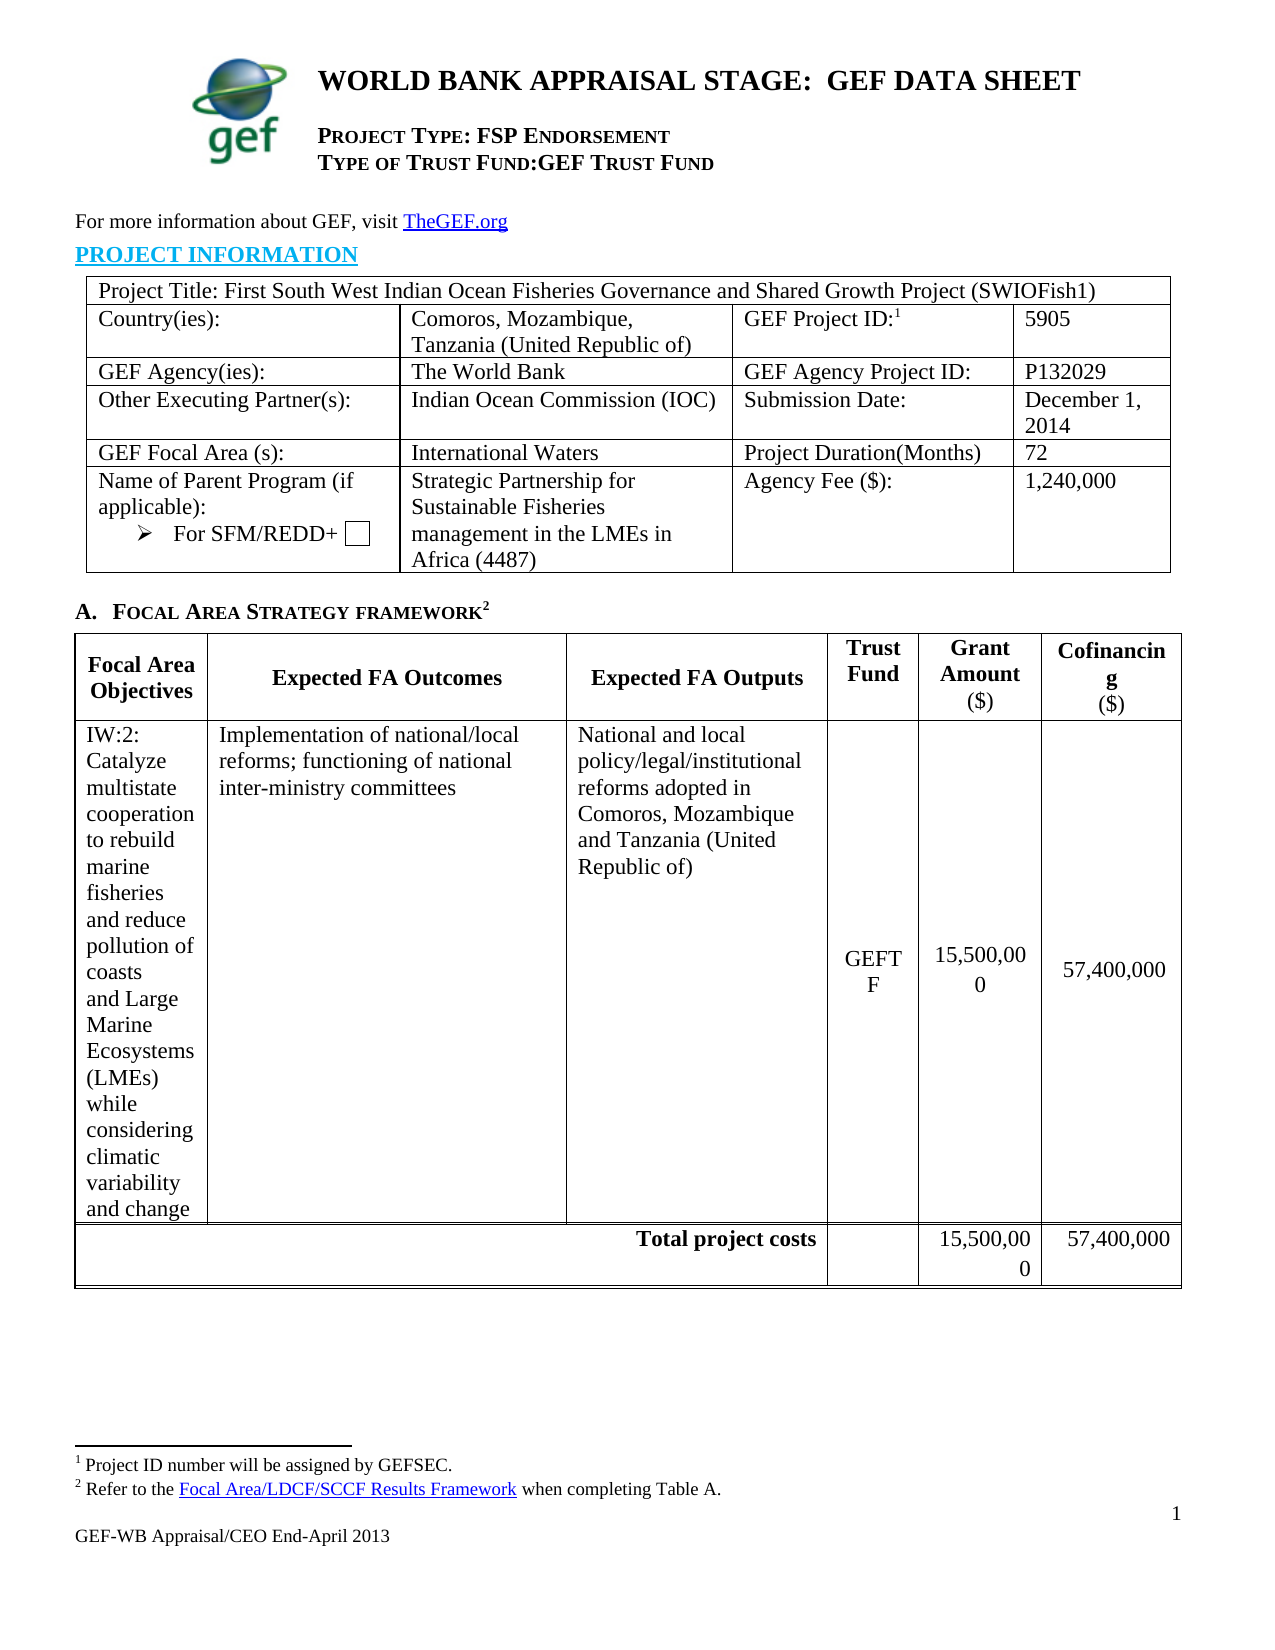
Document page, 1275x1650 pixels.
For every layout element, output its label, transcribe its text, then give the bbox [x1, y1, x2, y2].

table_cell IW:2: Catalyze multistate cooperation to rebuild marine fisheries and reduce pollution of coasts and Large Marine Ecosystems (LMEs) while considering climatic variability and change [76, 721, 207, 1222]
table_cell 1,240,000 [1014, 467, 1170, 572]
text project information [75, 241, 1201, 268]
table_cell Strategic Partnership for Sustainable Fisheries management in the LMEs in Africa (4487) [401, 467, 732, 572]
table_cell GEF Project ID: [733, 305, 1013, 357]
table_cell 5905 [1014, 305, 1170, 357]
table_cell 15,500,000 [919, 1225, 1041, 1285]
text World Bank Appraisal Stage: GEF data sheet [317, 63, 1103, 96]
table_cell National and local policy/legal/institutional reforms adopted in Comoros, Mozambique and Tanzania (United Republic of) [567, 721, 827, 1222]
table_cell Indian Ocean Commission (IOC) [401, 386, 732, 438]
table_cell December 1, 2014 [1014, 386, 1170, 438]
text Project Type: [317, 122, 1103, 149]
table_cell International Waters [401, 440, 732, 466]
table_cell [828, 1225, 918, 1285]
table_cell Name of Parent Program (if applicable): For SFM/REDD+ [87, 467, 399, 572]
table_cell GEFTF [828, 721, 918, 1222]
table_cell 57,400,000 [1042, 1225, 1181, 1285]
table_cell Other Executing Partner(s): [87, 386, 399, 438]
table_cell 72 [1014, 440, 1170, 466]
table_cell 57,400,000 [1042, 721, 1181, 1222]
table_header Expected FA Outcomes [208, 634, 566, 720]
table_header Cofinancing ($) [1042, 634, 1181, 720]
table_header Expected FA Outputs [567, 634, 827, 720]
table_cell GEF Focal Area (s): [87, 440, 399, 466]
table_cell P132029 [1014, 358, 1170, 385]
table_cell Comoros, Mozambique, Tanzania (United Republic of) [401, 305, 732, 357]
table_cell GEF Agency(ies): [87, 358, 399, 385]
text Type of Trust Fund: [317, 149, 1103, 175]
table_cell Country(ies): [87, 305, 399, 357]
table_header Grant Amount ($) [919, 634, 1041, 720]
text For more information about GEF, visit TheGEF.org [75, 154, 1201, 233]
table_cell Project Duration(Months) [733, 440, 1013, 466]
table_cell Submission Date: [733, 386, 1013, 438]
table_header Project Title: First South West Indian Ocean Fisheries Governance and Shared Growth Project (SWIOFish1) [87, 277, 1170, 303]
table_header Focal Area Objectives [76, 634, 207, 720]
table_cell GEF Agency Project ID: [733, 358, 1013, 385]
list Focal Area Strategy framework [75, 598, 1181, 625]
table_cell Total project costs [76, 1225, 827, 1285]
table_header Trust Fund [828, 634, 918, 720]
picture [178, 56, 297, 178]
table_cell The World Bank [401, 358, 732, 385]
table_cell 15,500,000 [919, 721, 1041, 1222]
table_cell Implementation of national/local reforms; functioning of national inter-ministry committees [208, 721, 566, 1222]
table_cell Agency Fee ($): [733, 467, 1013, 572]
